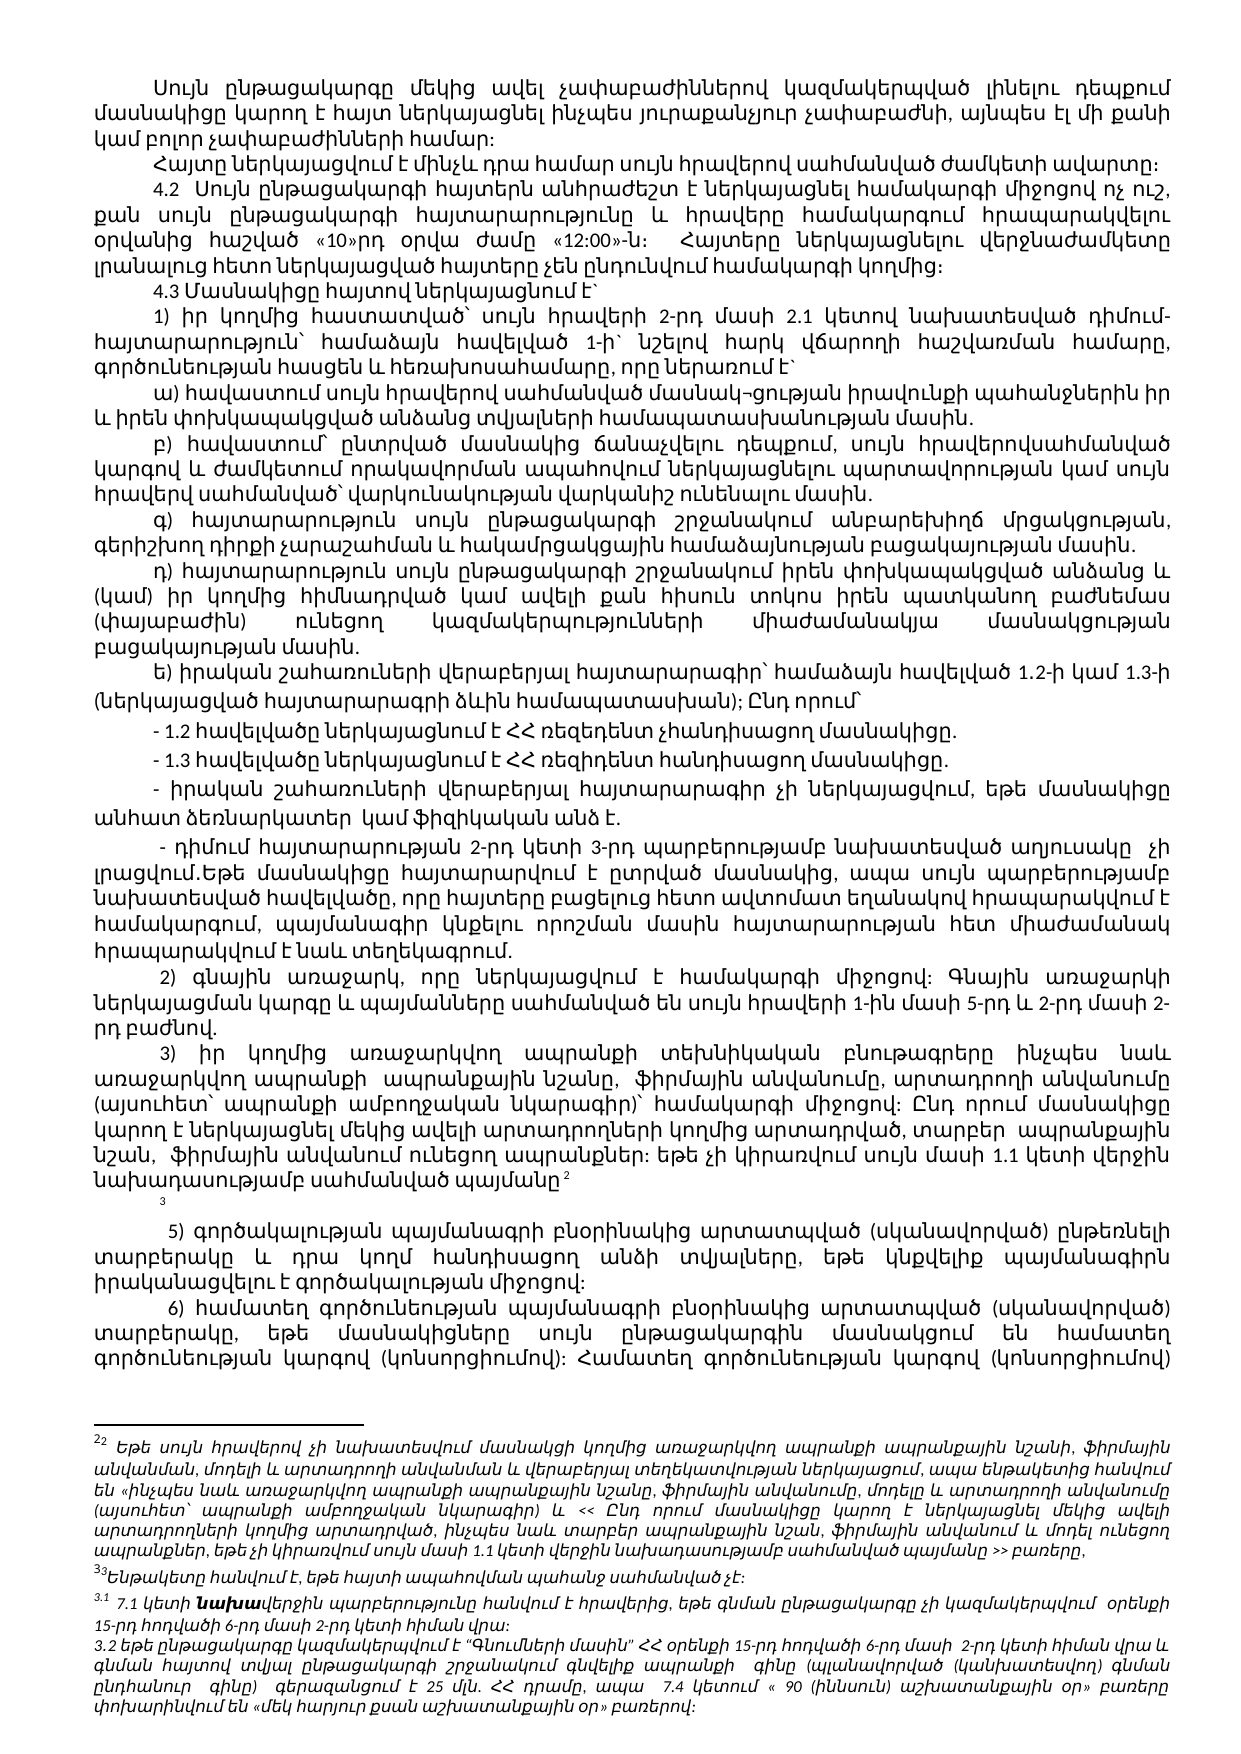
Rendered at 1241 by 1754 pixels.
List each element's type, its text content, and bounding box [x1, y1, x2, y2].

text Սույն ընթացակարգը մեկից ավել չափաբաժիններով կազմակերպված լինելու դեպքում մասնակիցը կարող է հայտ ներկայացնել ինչպես յուրաքանչյուր չափաբաժնի, այնպես էլ մի քանի կամ բոլոր չափաբաժինների համար: [94, 75, 1171, 151]
text ե) իրական շահառուների վերաբերյալ հայտարարագիր՝ համաձայն հավելված 1․2-ի կամ 1.3-ի (ներկայացված հայտարարագրի ձևին համապատասխան); Ընդ որում՝ [94, 659, 1171, 714]
text - դիմում հայտարարության 2-րդ կետի 3-րդ պարբերությամբ նախատեսված աղյուսակը չի լրացվում․Եթե մասնակիցը հայտարարվում է ըտրված մասնակից, ապա սույն պարբերությամբ նախատեսված հավելվածը, որը հայտերը բացելուց հետո ավտոմատ եղանակով հրապարակվում է համակարգում, պայմանագիր կնքելու որոշման մասին հայտարարության հետ միաժամանակ հրապարակվում է նաև տեղեկագրում. [94, 834, 1171, 964]
text 3) իր կողմից առաջարկվող ապրանքի տեխնիկական բնութագրերը ինչպես նաև առաջարկվող ապրանքի ապրանքային նշանը, ֆիրմային անվանումը, արտադրողի անվանումը (այսուհետ՝ ապրանքի ամբողջական նկարագիր)՝ համակարգի միջոցով: Ընդ որում մասնակիցը կարող է ներկայացնել մեկից ավելի արտադրողների կողմից արտադրված, տարբեր ապրանքային նշան, ֆիրմային անվանում ունեցող ապրանքներ: եթե չի կիրառվում սույն մասի 1.1 կետի վերջին նախադասությամբ սահմանված պայմանը 2 [94, 1041, 1171, 1193]
text 3 [94, 1193, 1171, 1218]
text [94, 1295, 1171, 1371]
text բ) հավաստում՝ ընտրված մասնակից ճանաչվելու դեպքում, սույն հրավերովսահմանված կարգով և ժամկետում որակավորման ապահովում ներկայացնելու պարտավորության կամ սույն հրավերվ սահմանված՝ վարկունակության վարկանիշ ունենալու մասին. [94, 431, 1171, 507]
text Հայտը ներկայացվում է մինչև դրա համար սույն հրավերով սահմանված ժամկետի ավարտը։ [94, 151, 1171, 177]
text գ) հայտարարություն սույն ընթացակարգի շրջանակում անբարեխիղճ մրցակցության, գերիշխող դիրքի չարաշահման և հակամրցակցային համաձայնության բացակայության մասին. [94, 507, 1171, 558]
text դ) հայտարարություն սույն ընթացակարգի շրջանակում իրեն փոխկապակցված անձանց և (կամ) իր կողմից հիմնադրված կամ ավելի քան հիսուն տոկոս իրեն պատկանող բաժնեմաս (փայաբաժին) ունեցող կազմակերպությունների միաժամանակյա մասնակցության բացակայության մասին. [94, 558, 1171, 659]
text 5) գործակալության պայմանագրի բնօրինակից արտատպված (սկանավորված) ընթեռնելի տարբերակը և դրա կողմ հանդիսացող անձի տվյալները, եթե կնքվելիք պայմանագիրն իրականացվելու է գործակալության միջոցով: [94, 1218, 1171, 1295]
text - 1.3 հավելվածը ներկայացնում է ՀՀ ռեզիդենտ հանդիսացող մասնակիցը. [94, 747, 1171, 772]
text - իրական շահառուների վերաբերյալ հայտարարագիր չի ներկայացվում, եթե մասնակիցը անհատ ձեռնարկատեր կամ ֆիզիկական անձ է. [94, 776, 1171, 831]
text ա) հավաստում սույն հրավերով սահմանված մասնակ¬ցության իրավունքի պահանջներին իր և իրեն փոխկապակցված անձանց տվյալների համապատասխանության մասին. [94, 380, 1171, 431]
text - 1.2 հավելվածը ներկայացնում է ՀՀ ռեզեդենտ չհանդիսացող մասնակիցը. [94, 718, 1171, 743]
text 4.3 Մասնակիցը հայտով ներկայացնում է` [94, 278, 1171, 304]
text 1) իր կողմից հաստատված՝ սույն հրավերի 2-րդ մասի 2.1 կետով նախատեսված դիմում-հայտարարություն՝ համաձայն հավելված 1-ի` նշելով հարկ վճարողի հաշվառման համարը, գործունեության հասցեն և հեռախոսահամարը, որը ներառում է` [94, 304, 1171, 380]
text 4.2 Սույն ընթացակարգի հայտերն անհրաժեշտ է ներկայացնել համակարգի միջոցով ոչ ուշ, քան սույն ընթացակարգի հայտարարությունը և հրավերը համակարգում հրապարակվելու օրվանից հաշված «10»րդ օրվա ժամը «12:00»-ն։ Հայտերը ներկայացնելու վերջնաժամկետը լրանալուց հետո ներկայացված հայտերը չեն ընդունվում համակարգի կողմից։ [94, 177, 1171, 278]
text 2) գնային առաջարկ, որը ներկայացվում է համակարգի միջոցով: Գնային առաջարկի ներկայացման կարգը և պայմանները սահմանված են սույն հրավերի 1-ին մասի 5-րդ և 2-րդ մասի 2-րդ բաժնով. [94, 964, 1171, 1041]
